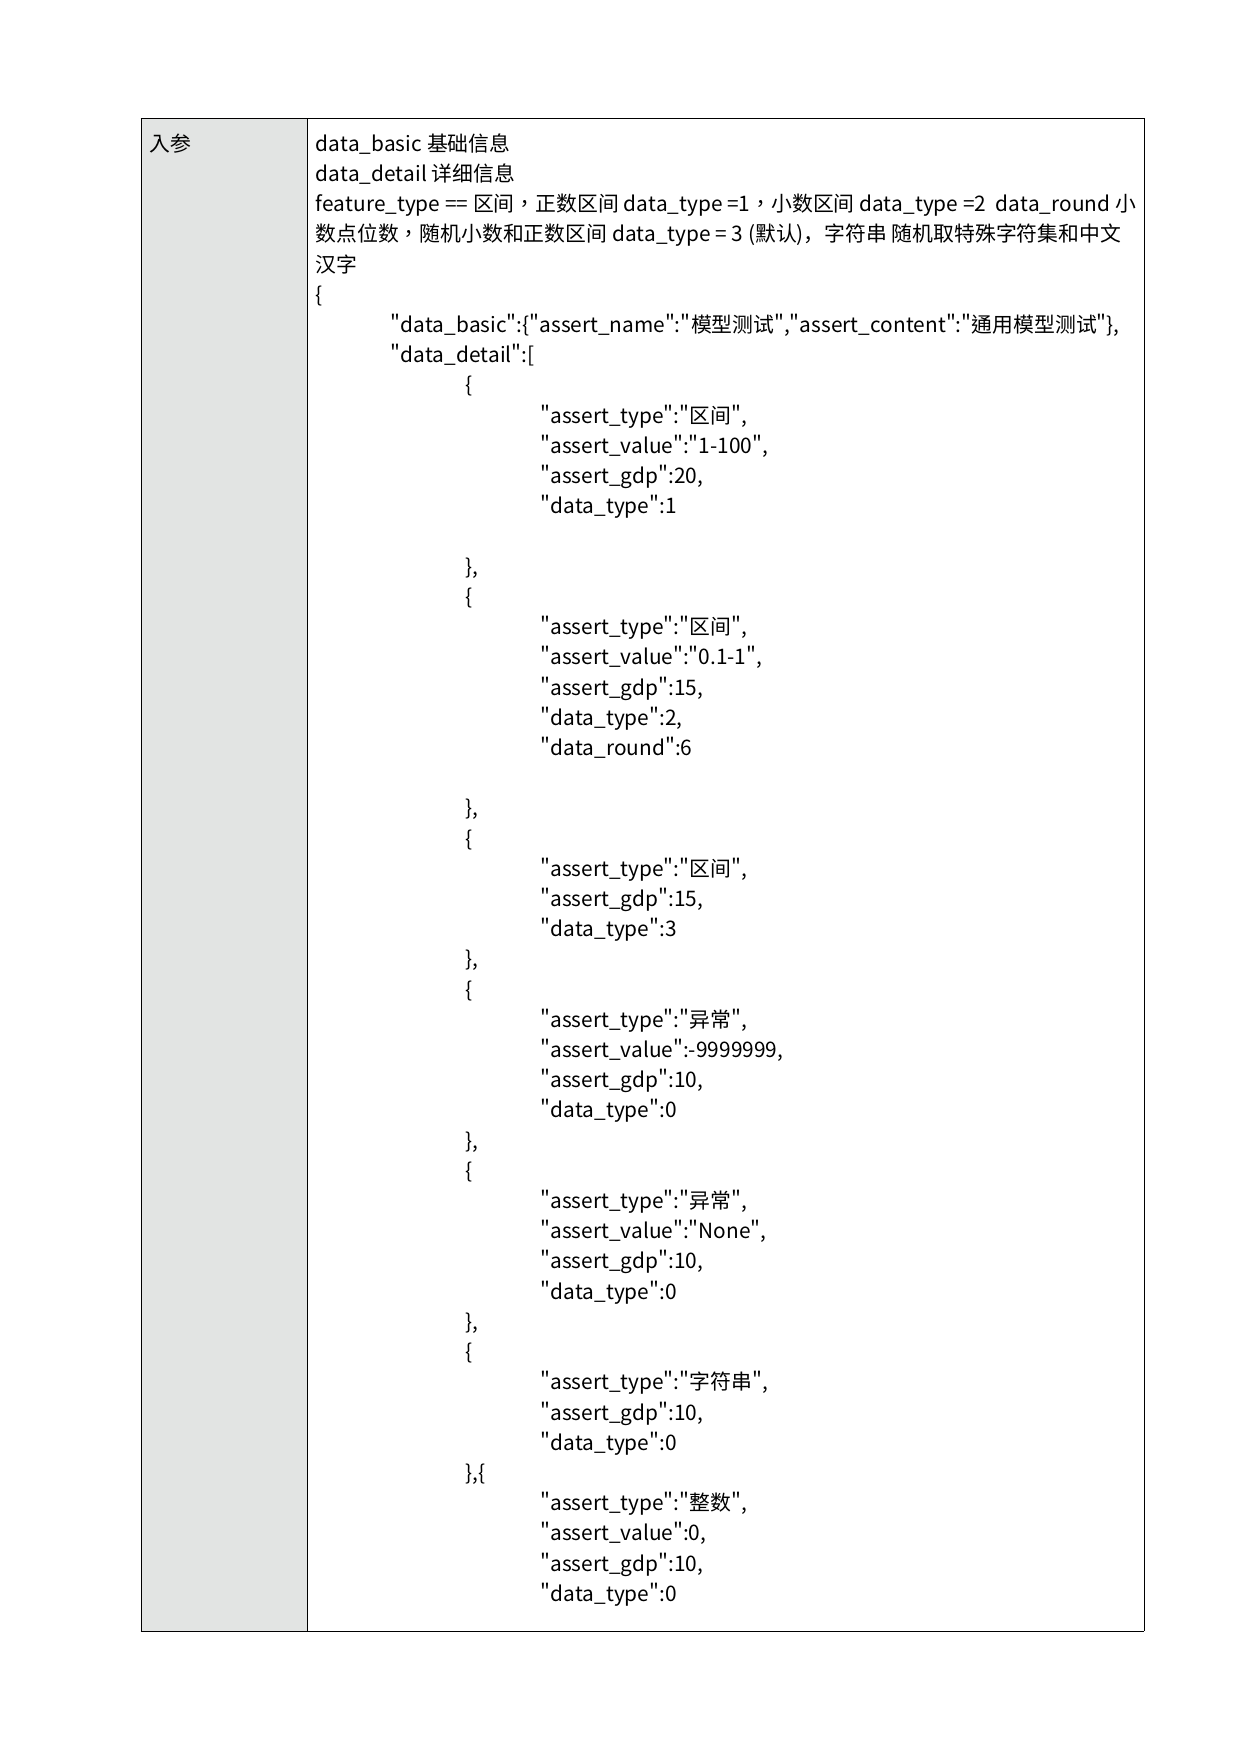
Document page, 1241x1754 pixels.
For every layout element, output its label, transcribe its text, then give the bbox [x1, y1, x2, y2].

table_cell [308, 119, 1144, 1631]
table_cell 入参 [142, 119, 307, 1631]
